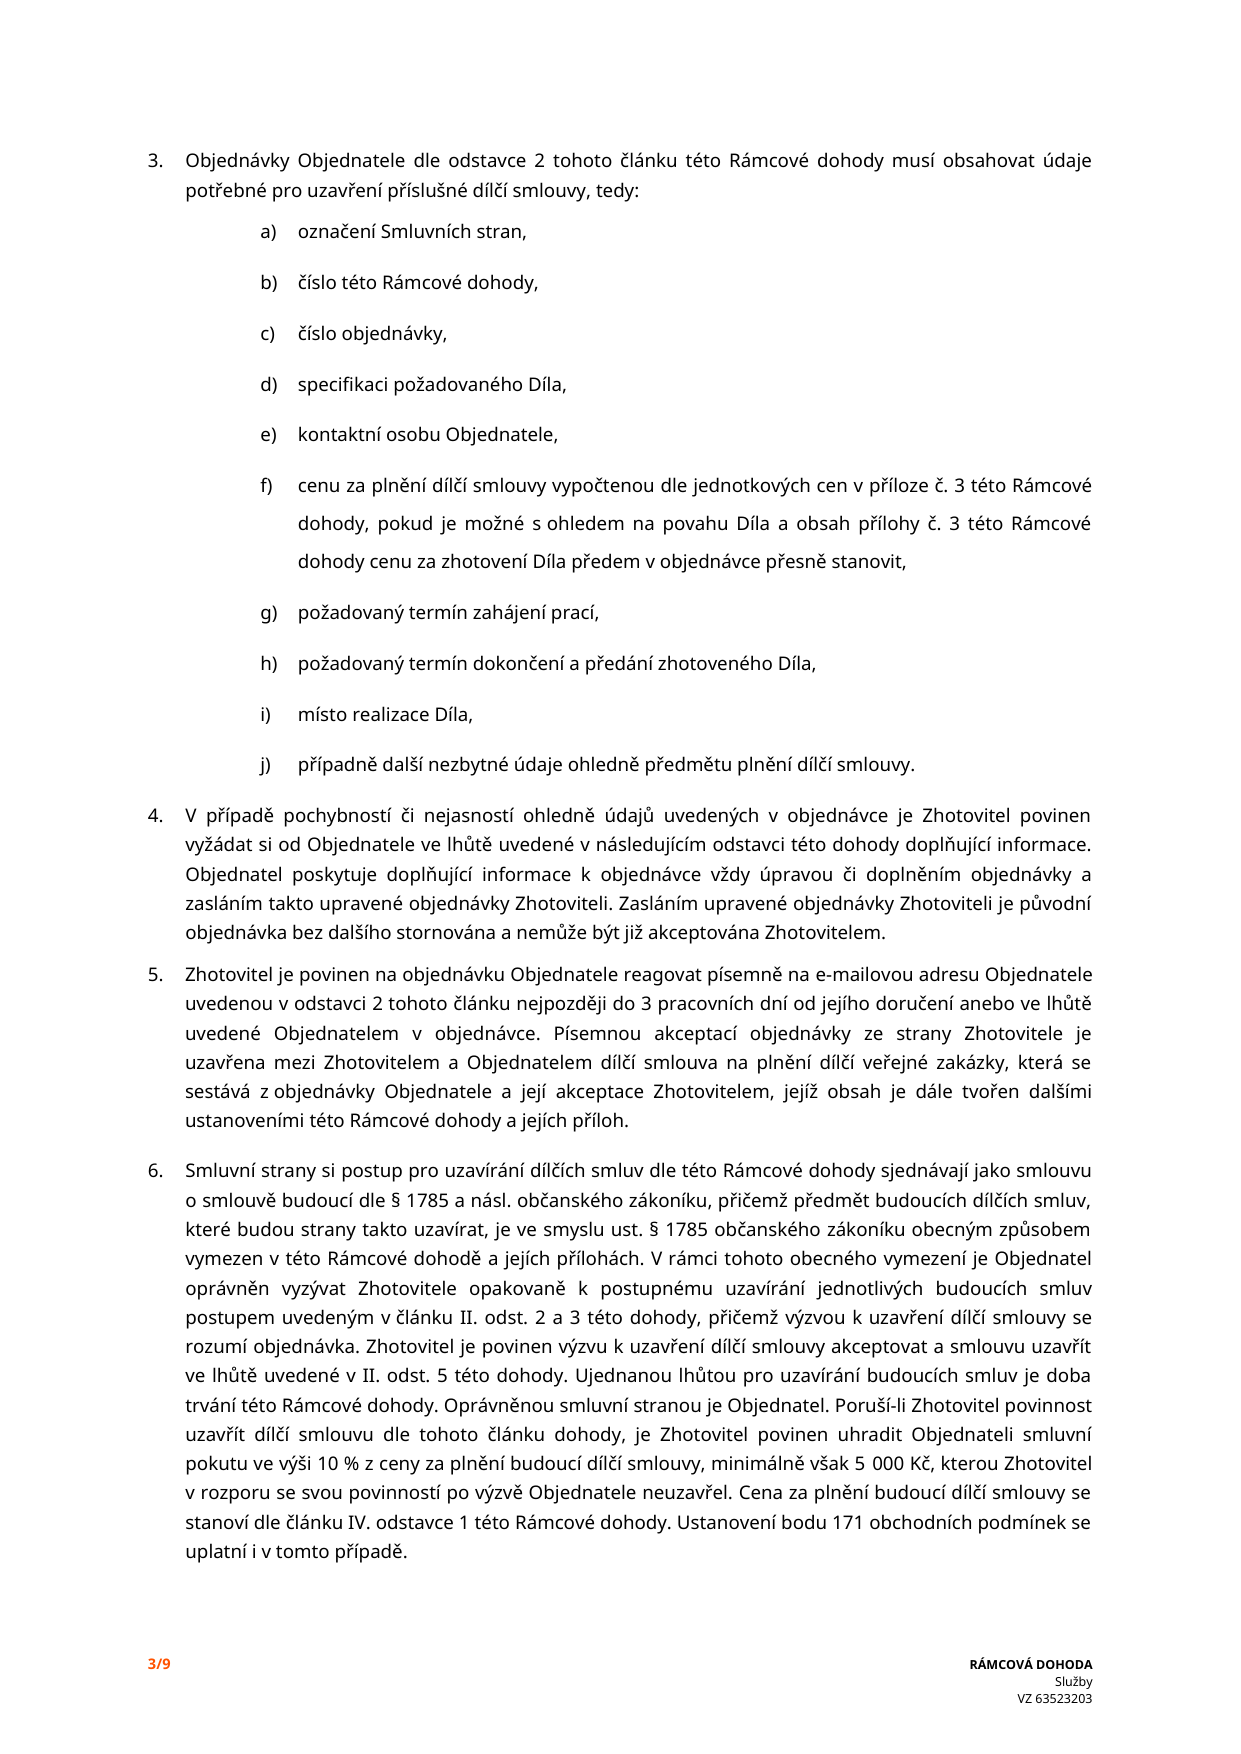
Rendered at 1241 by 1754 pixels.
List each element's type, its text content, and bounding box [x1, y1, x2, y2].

list Smluvní strany si postup pro uzavírání dílčích smluv dle této Rámcové dohody sjednávají jako smlouvu o smlouvě budoucí dle § 1785 a násl. občanského zákoníku, přičemž předmět budoucích dílčích smluv, které budou strany takto uzavírat, je ve smyslu ust. § 1785 občanského zákoníku obecným způsobem vymezen v této Rámcové dohodě a jejích přílohách. V rámci tohoto obecného vymezení je Objednatel oprávněn vyzývat Zhotovitele opakovaně k postupnému uzavírání jednotlivých budoucích smluv postupem uvedeným v článku II. odst. 2 a 3 této dohody, přičemž výzvou k uzavření dílčí smlouvy se rozumí objednávka. Zhotovitel je povinen výzvu k uzavření dílčí smlouvy akceptovat a smlouvu uzavřít ve lhůtě uvedené v II. odst. 5 této dohody. Ujednanou lhůtou pro uzavírání budoucích smluv je doba trvání této Rámcové dohody. Oprávněnou smluvní stranou je Objednatel. Poruší-li Zhotovitel povinnost uzavřít dílčí smlouvu dle tohoto článku dohody, je Zhotovitel povinen uhradit Objednateli smluvní pokutu ve výši 10 % z ceny za plnění budoucí dílčí smlouvy, minimálně však 5 000 Kč, kterou Zhotovitel v rozporu se svou povinností po výzvě Objednatele neuzavřel. Cena za plnění budoucí dílčí smlouvy se stanoví dle článku IV. odstavce 1 této Rámcové dohody. Ustanovení bodu 171 obchodních podmínek se uplatní i v tomto případě. [148, 1158, 1093, 1564]
list označení Smluvních stran, [260, 219, 1093, 244]
list kontaktní osobu Objednatele, [260, 422, 1093, 447]
list číslo objednávky, [260, 320, 1093, 346]
text V případě pochybností či nejasností ohledně údajů uvedených v objednávce je Zhotovitel povinen vyžádat si od Objednatele ve lhůtě uvedené v následujícím odstavci této dohody doplňující informace. Objednatel poskytuje doplňující informace k objednávce vždy úpravou či doplněním objednávky a zasláním takto upravené objednávky Zhotoviteli. Zasláním upravené objednávky Zhotoviteli je původní objednávka bez dalšího stornována a nemůže být již akceptována Zhotovitelem. [148, 802, 1093, 945]
list požadovaný termín zahájení prací, [260, 599, 1093, 625]
list místo realizace Díla, [260, 701, 1093, 726]
list číslo této Rámcové dohody, [260, 269, 1093, 295]
list Zhotovitel je povinen na objednávku Objednatele reagovat písemně na e-mailovou adresu Objednatele uvedenou v odstavci 2 tohoto článku nejpozději do 3 pracovních dní od jejího doručení anebo ve lhůtě uvedené Objednatelem v objednávce. Písemnou akceptací objednávky ze strany Zhotovitele je uzavřena mezi Zhotovitelem a Objednatelem dílčí smlouva na plnění dílčí veřejné zakázky, která se sestává z objednávky Objednatele a její akceptace Zhotovitelem, jejíž obsah je dále tvořen dalšími ustanoveními této Rámcové dohody a jejích příloh. [148, 961, 1093, 1133]
list cenu za plnění dílčí smlouvy vypočtenou dle jednotkových cen v příloze č. 3 této Rámcové dohody, pokud je možné s ohledem na povahu Díla a obsah přílohy č. 3 této Rámcové dohody cenu za zhotovení Díla předem v objednávce přesně stanovit, [260, 472, 1093, 574]
list případně další nezbytné údaje ohledně předmětu plnění dílčí smlouvy. [260, 752, 1093, 777]
list specifikaci požadovaného Díla, [260, 371, 1093, 396]
list požadovaný termín dokončení a předání zhotoveného Díla, [260, 650, 1093, 676]
text Objednávky Objednatele dle odstavce 2 tohoto článku této Rámcové dohody musí obsahovat údaje potřebné pro uzavření příslušné dílčí smlouvy, tedy: [148, 148, 1093, 202]
